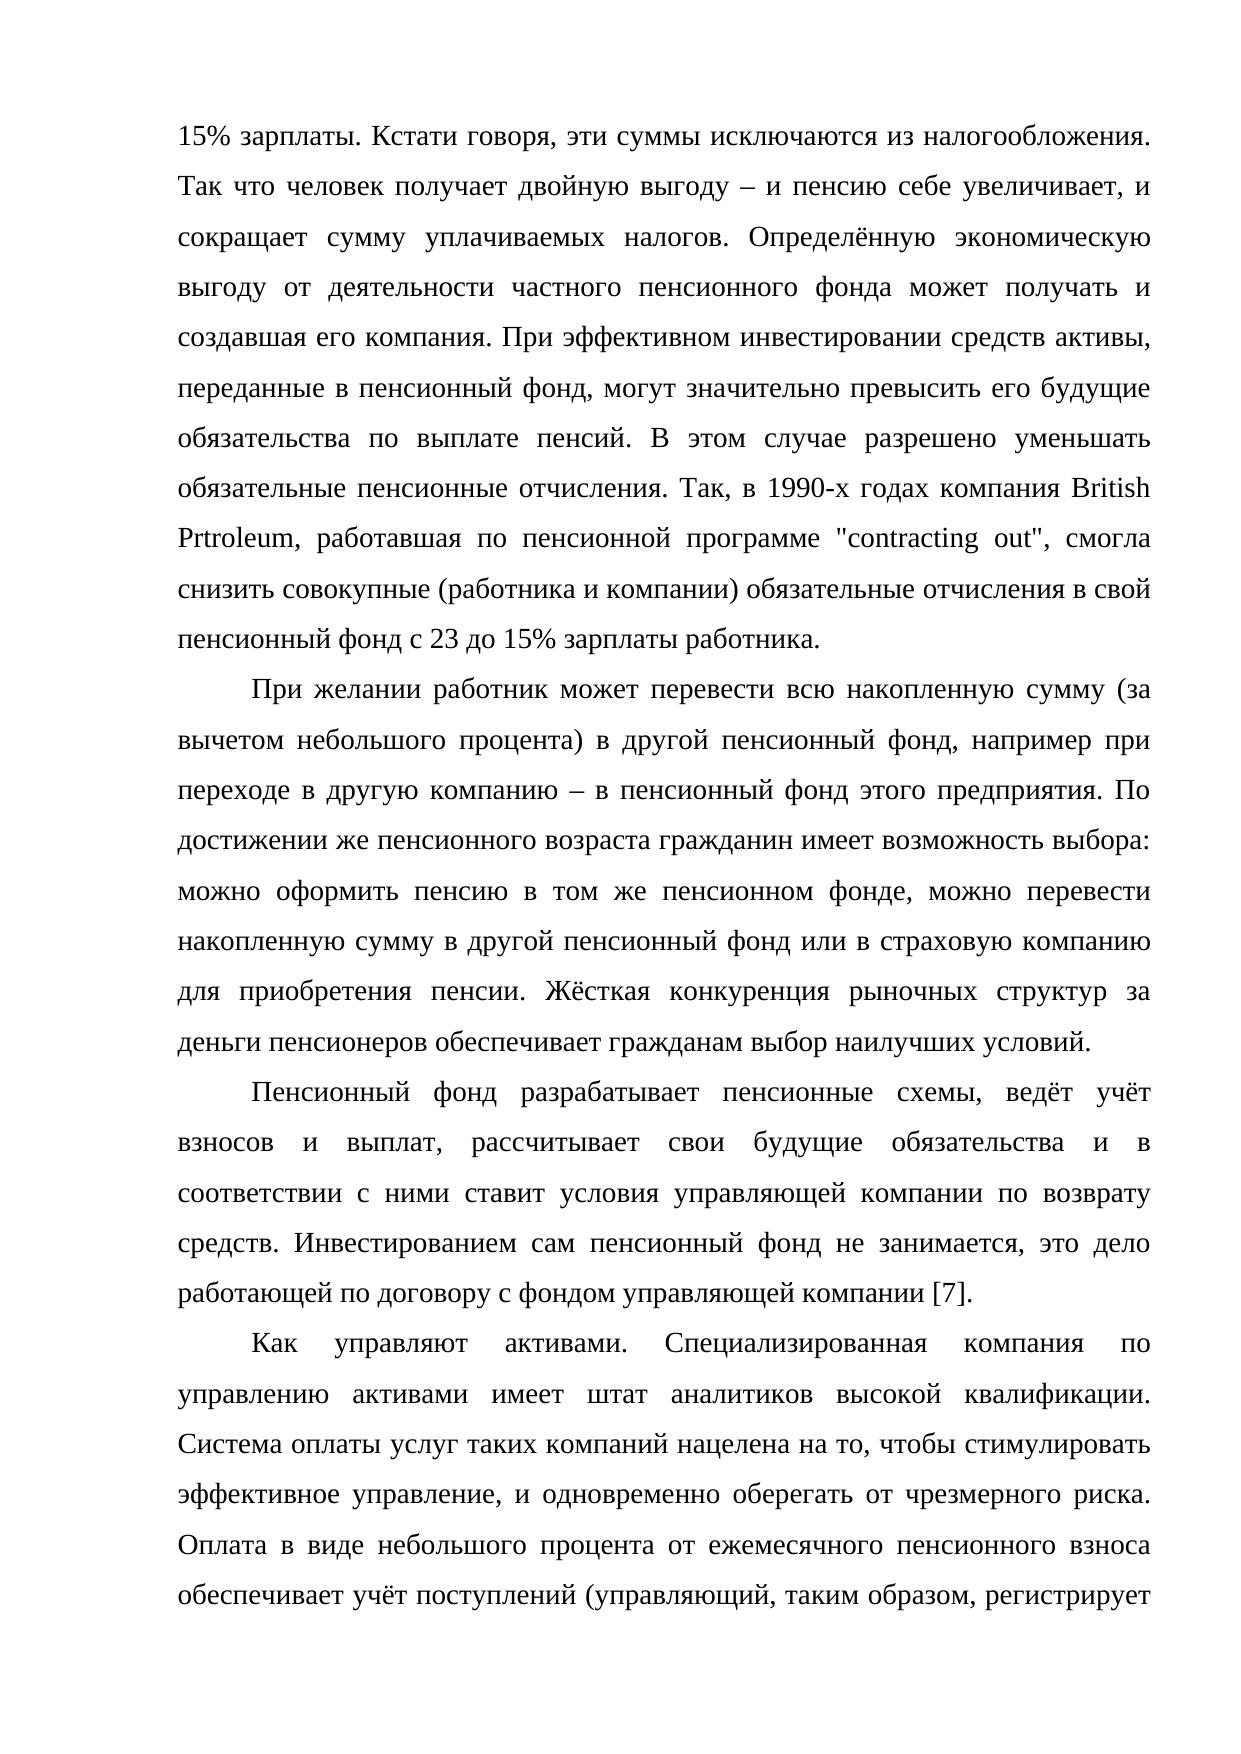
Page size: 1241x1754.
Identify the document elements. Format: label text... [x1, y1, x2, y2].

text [177, 1326, 1152, 1611]
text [177, 118, 1152, 655]
text При желании работник может перевести всю накопленную сумму (за вычетом небольшого процента) в другой пенсионный фонд, например при переходе в другую компанию – в пенсионный фонд этого предприятия. По достижении же пенсионного возраста гражданин имеет возможность выбора: можно оформить пенсию в том же пенсионном фонде, можно перевести накопленную сумму в другой пенсионный фонд или в страховую компанию для приобретения пенсии. Жёсткая конкуренция рыночных структур за деньги пенсионеров обеспечивает гражданам выбор наилучших условий. [177, 672, 1152, 1057]
text Пенсионный фонд разрабатывает пенсионные схемы, ведёт учёт взносов и выплат, рассчитывает свои будущие обязательства и в соответствии с ними ставит условия управляющей компании по возврату средств. Инвестированием сам пенсионный фонд не занимается, это дело работающей по договору с фондом управляющей компании [7]. [177, 1074, 1152, 1309]
